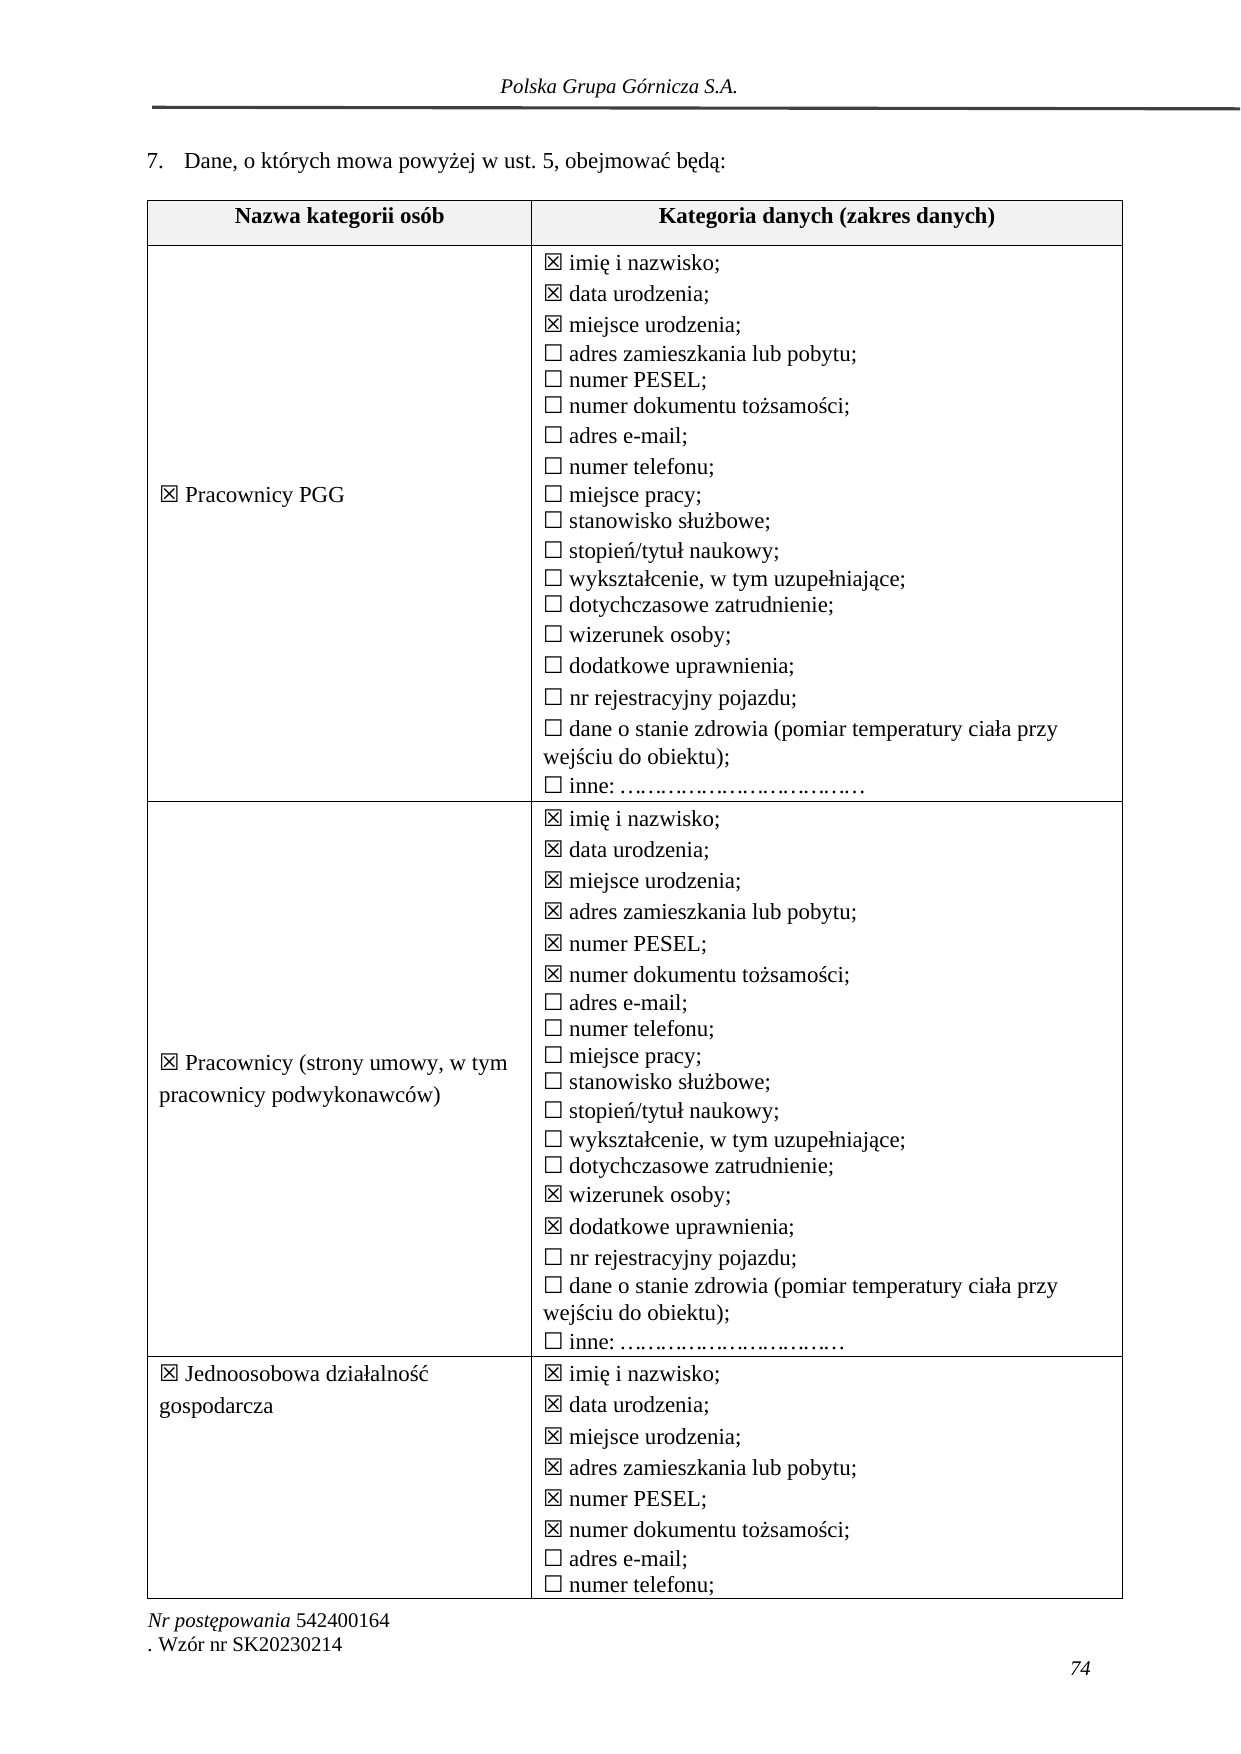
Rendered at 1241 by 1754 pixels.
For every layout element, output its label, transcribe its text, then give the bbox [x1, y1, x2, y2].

list Dane, o których mowa powyżej w ust. 5, obejmować będą: [146, 148, 1093, 174]
table_cell Pracownicy (strony umowy, w tym pracownicy podwykonawców) [148, 802, 531, 1356]
table_header Nazwa kategorii osób [148, 201, 531, 245]
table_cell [532, 1357, 1122, 1597]
table_cell Pracownicy PGG [148, 246, 531, 801]
table_cell imię i nazwisko; data urodzenia; miejsce urodzenia; adres zamieszkania lub pobytu; numer PESEL; numer dokumentu tożsamości; adres e-mail; numer telefonu; miejsce pracy; stanowisko służbowe; stopień/tytuł naukowy; wykształcenie, w tym uzupełniające; dotychczasowe zatrudnienie; wizerunek osoby; dodatkowe uprawnienia; nr rejestracyjny pojazdu; dane o stanie zdrowia (pomiar temperatury ciała przy wejściu do obiektu); inne: …………………………… [532, 802, 1122, 1356]
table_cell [148, 1357, 531, 1597]
table_header Kategoria danych (zakres danych) [532, 201, 1122, 245]
